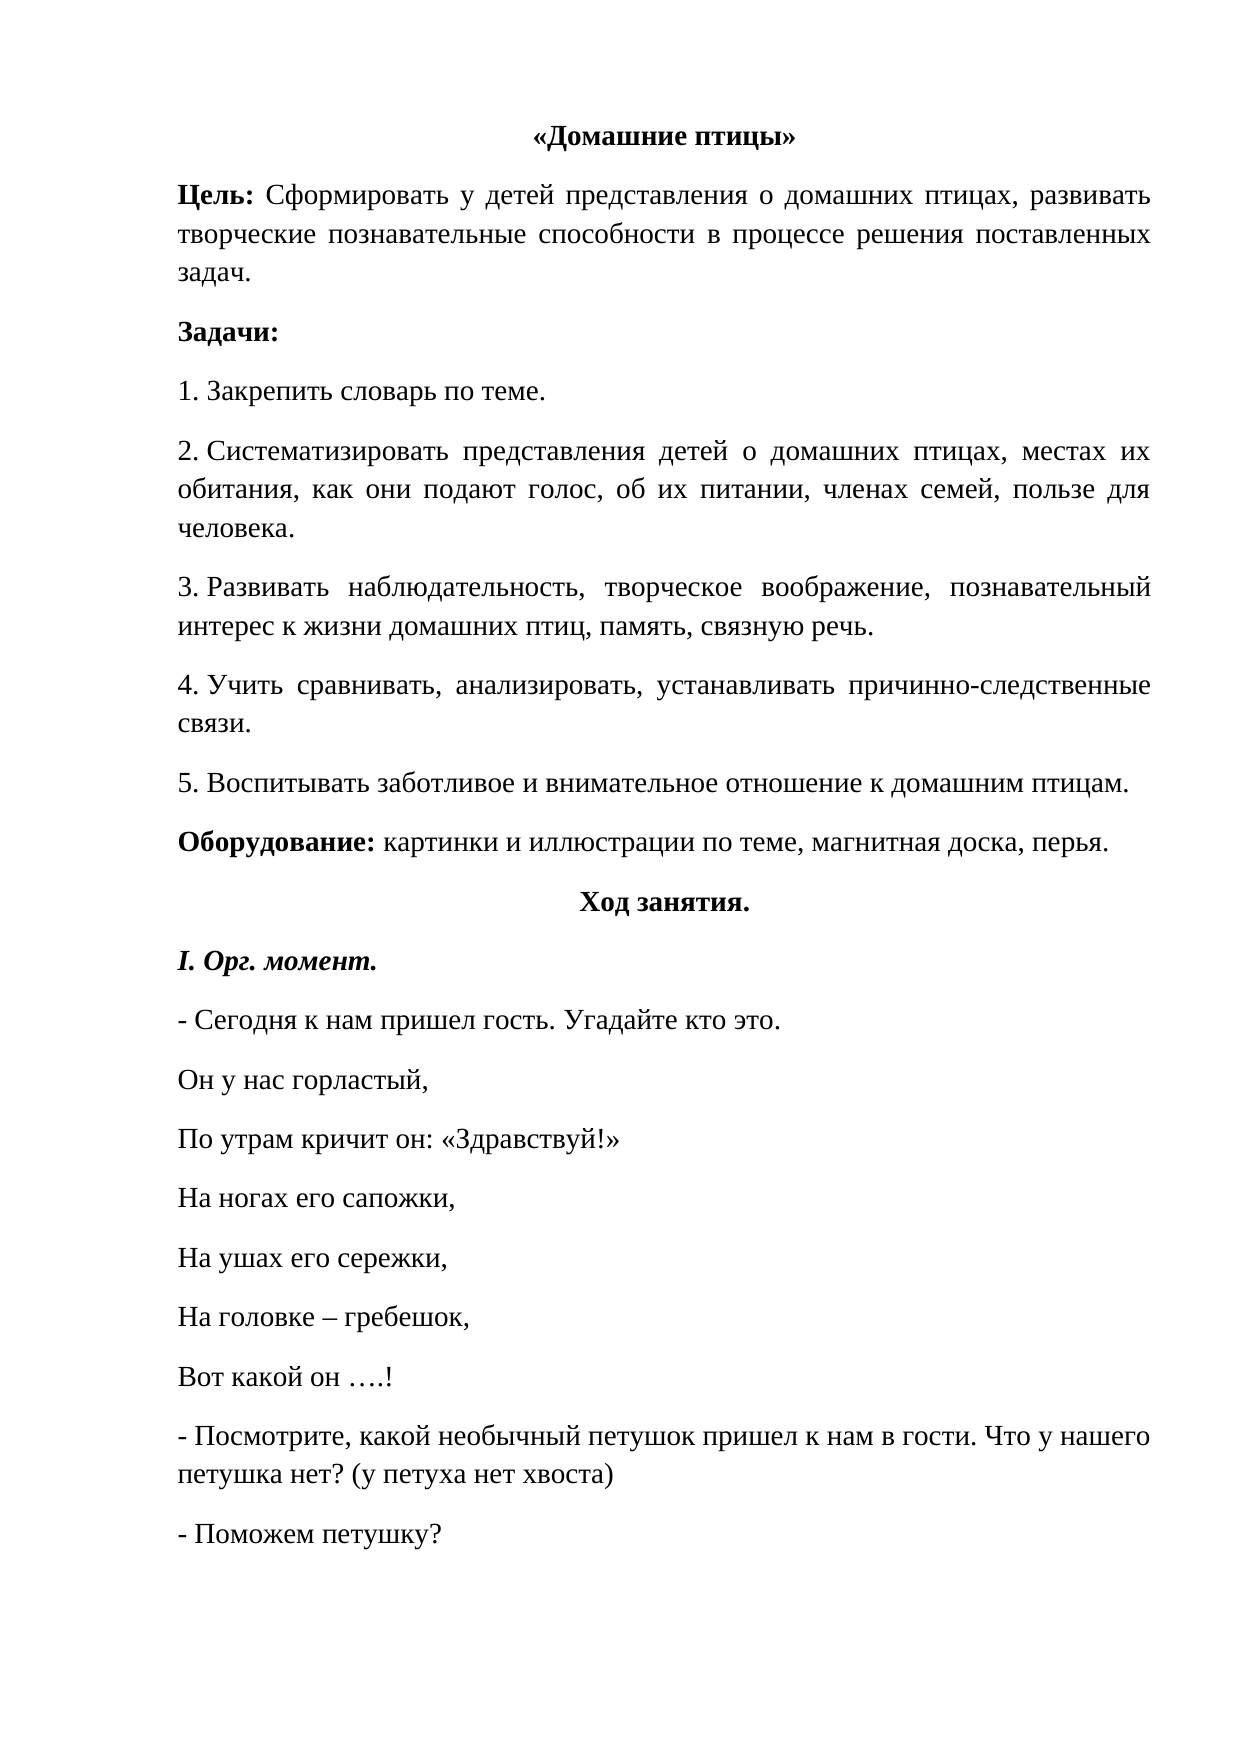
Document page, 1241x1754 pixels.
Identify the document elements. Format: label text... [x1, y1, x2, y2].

text На головке – гребешок, [177, 1299, 1152, 1333]
text Он у нас горластый, [177, 1062, 1152, 1095]
text Оборудование: картинки и иллюстрации по теме, магнитная доска, перья. [177, 824, 1152, 858]
text - Поможем петушку? [177, 1516, 1152, 1549]
text Задачи: [177, 314, 1152, 347]
text Ход занятия. [177, 884, 1152, 917]
text На ногах его сапожки, [177, 1181, 1152, 1214]
text Вот какой он ….! [177, 1359, 1152, 1392]
text 4. Учить сравнивать, анализировать, устанавливать причинно-следственные связи. [177, 667, 1152, 739]
text - Посмотрите, какой необычный петушок пришел к нам в гости. Что у нашего петушка нет? (у петуха нет хвоста) [177, 1418, 1152, 1490]
text 2. Систематизировать представления детей о домашних птицах, местах их обитания, как они подают голос, об их питании, членах семей, пользе для человека. [177, 433, 1152, 543]
text По утрам кричит он: «Здравствуй!» [177, 1121, 1152, 1155]
text - Сегодня к нам пришел гость. Угадайте кто это. [177, 1002, 1152, 1036]
text Цель: Сформировать у детей представления о домашних птицах, развивать творческие познавательные способности в процессе решения поставленных задач. [177, 177, 1152, 288]
text На ушах его сережки, [177, 1240, 1152, 1273]
text 3. Развивать наблюдательность, творческое воображение, познавательный интерес к жизни домашних птиц, память, связную речь. [177, 569, 1152, 641]
text 1. Закрепить словарь по теме. [177, 373, 1152, 407]
text 5. Воспитывать заботливое и внимательное отношение к домашним птицам. [177, 765, 1152, 798]
text «Домашние птицы» [177, 118, 1152, 152]
text I. Орг. момент. [177, 943, 1152, 977]
